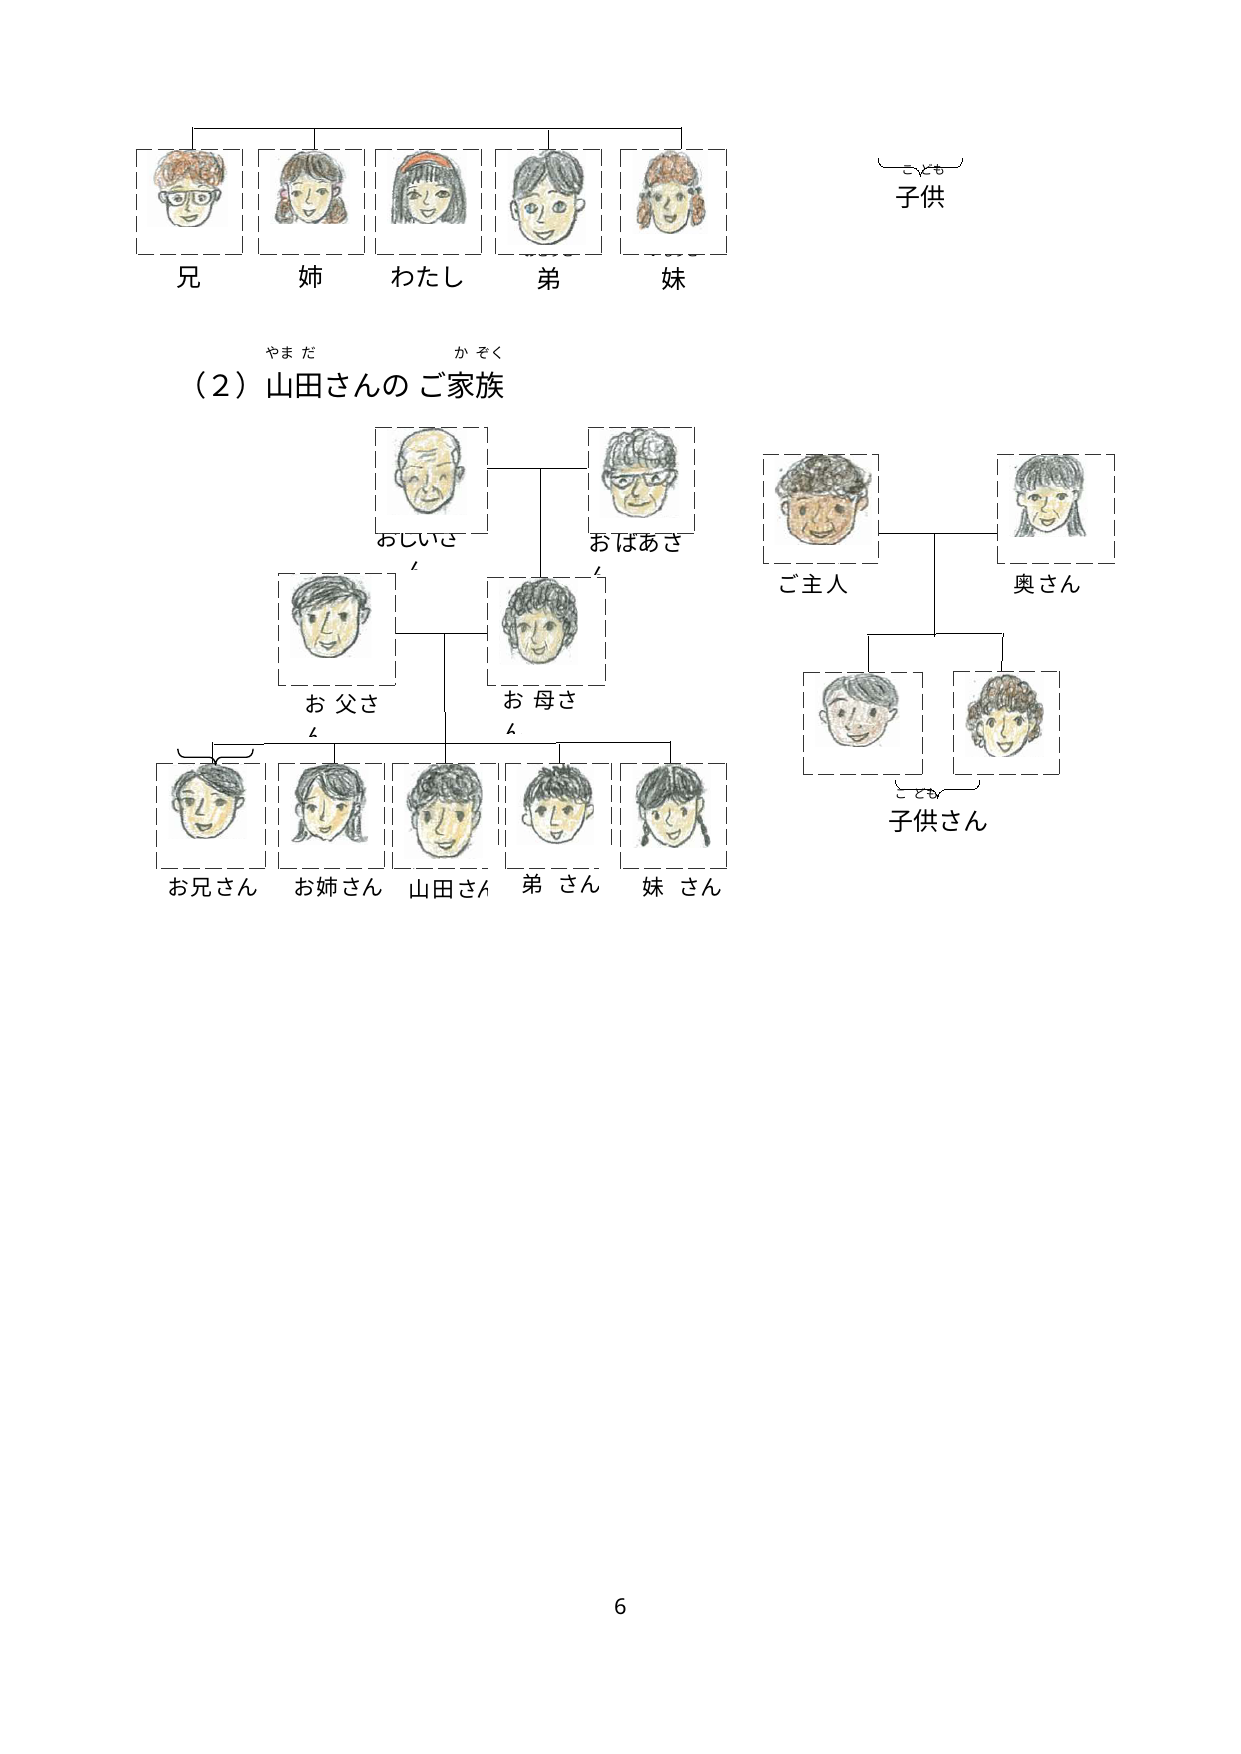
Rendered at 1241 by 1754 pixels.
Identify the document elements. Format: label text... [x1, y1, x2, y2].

text （２）さんの ご [177, 336, 1063, 411]
picture [147, 150, 228, 227]
